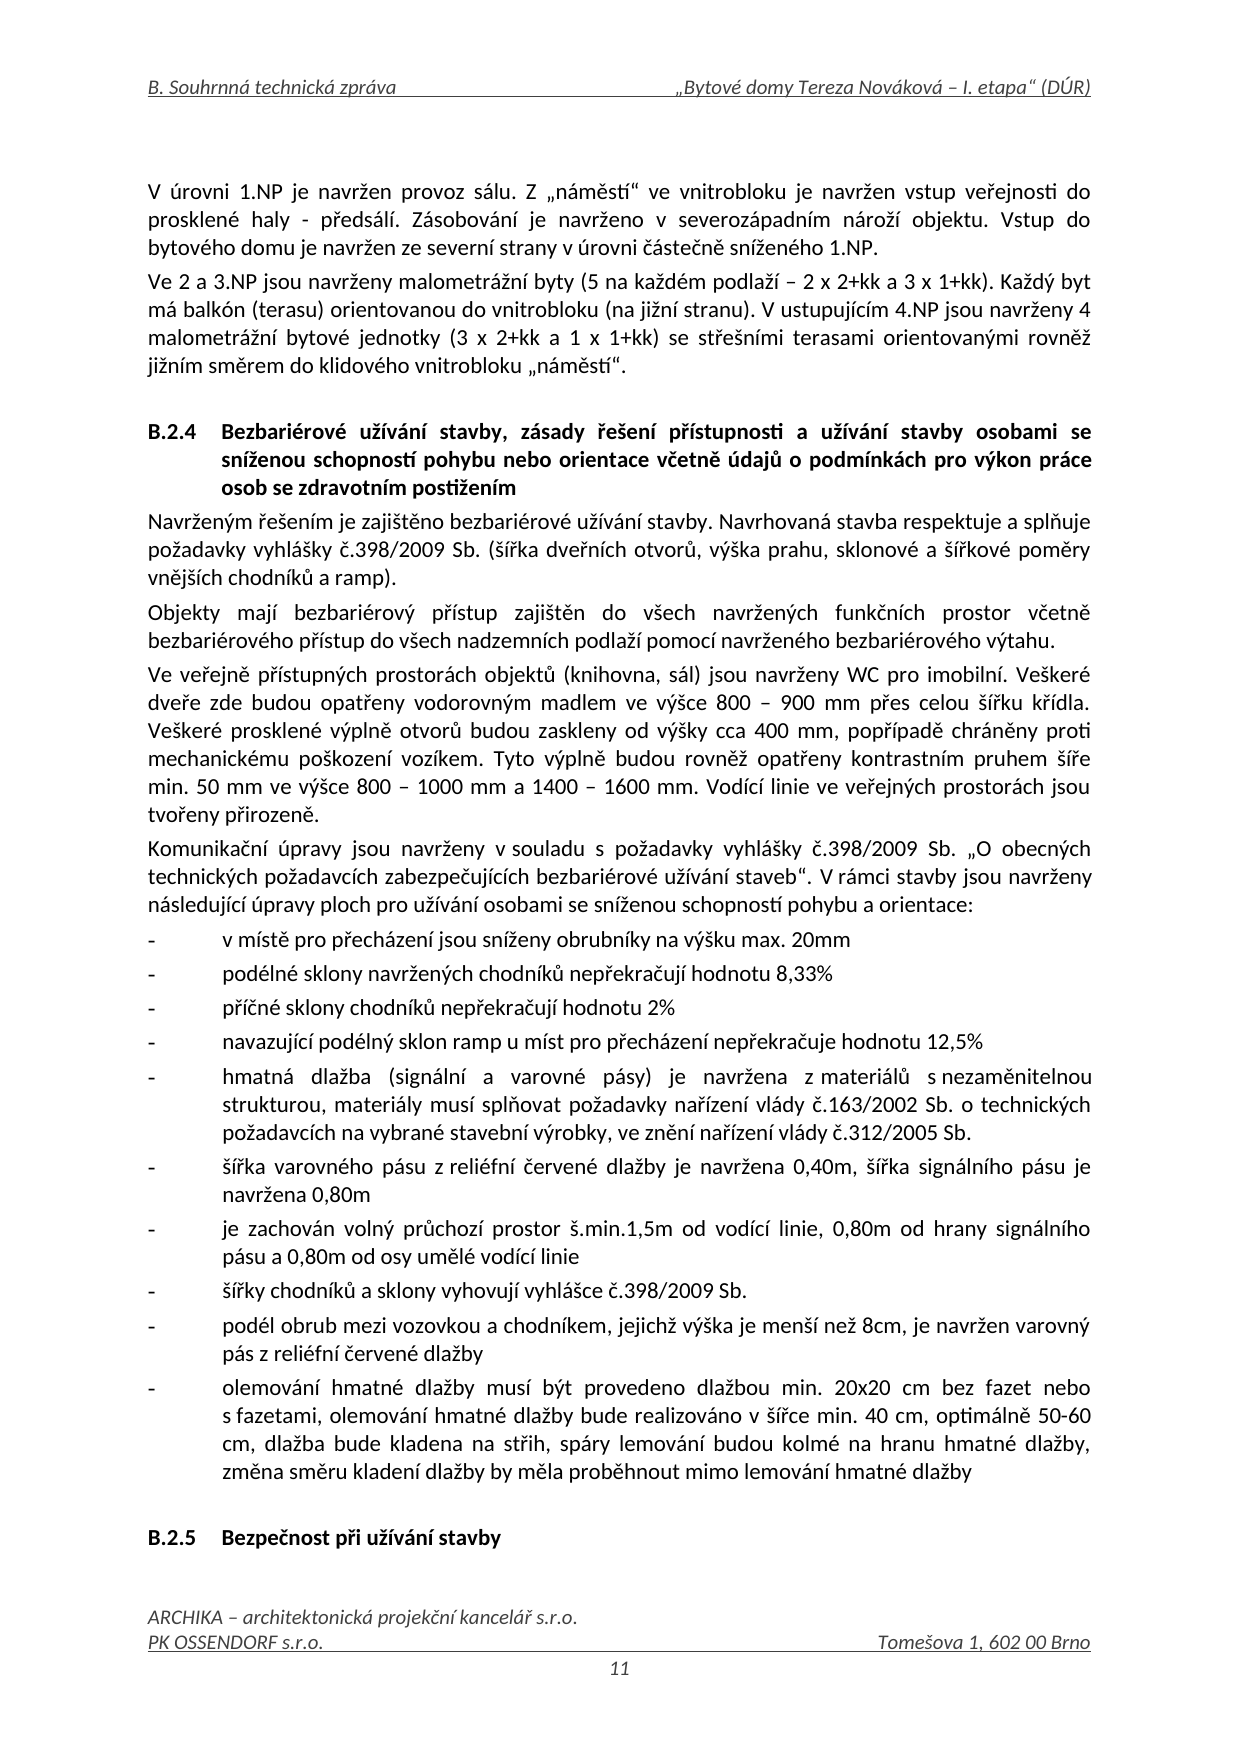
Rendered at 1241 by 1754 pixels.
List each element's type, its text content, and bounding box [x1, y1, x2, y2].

list Ve 2 a 3.NP jsou navrženy malometrážní byty (5 na každém podlaží – 2 x 2+kk a 3 x 1+kk). Každý byt má balkón (terasu) orientovanou do vnitrobloku (na jižní stranu). V ustupujícím 4.NP jsou navrženy 4 malometrážní bytové jednotky (3 x 2+kk a 1 x 1+kk) se střešními terasami orientovanými rovněž jižním směrem do klidového vnitrobloku „náměstí“. [148, 267, 1092, 379]
list navazující podélný sklon ramp u míst pro přecházení nepřekračuje hodnotu 12,5% [148, 1027, 1092, 1056]
list Objekty mají bezbariérový přístup zajištěn do všech navržených funkčních prostor včetně bezbariérového přístup do všech nadzemních podlaží pomocí navrženého bezbariérového výtahu. [148, 598, 1092, 654]
list Ve veřejně přístupných prostorách objektů (knihovna, sál) jsou navrženy WC pro imobilní. Veškeré dveře zde budou opatřeny vodorovným madlem ve výšce 800 – 900 mm přes celou šířku křídla. Veškeré prosklené výplně otvorů budou zaskleny od výšky cca 400 mm, popřípadě chráněny proti mechanickému poškození vozíkem. Tyto výplně budou rovněž opatřeny kontrastním pruhem šíře min. 50 mm ve výšce 800 – 1000 mm a 1400 – 1600 mm. Vodící linie ve veřejných prostorách jsou tvořeny přirozeně. [148, 660, 1092, 828]
text B.2.5 Bezpečnost při užívání stavby [148, 1523, 1092, 1551]
list šířky chodníků a sklony vyhovují vyhlášce č.398/2009 Sb. [148, 1277, 1092, 1305]
list podél obrub mezi vozovkou a chodníkem, jejichž výška je menší než 8cm, je navržen varovný pás z reliéfní červené dlažby [148, 1311, 1092, 1367]
list v místě pro přecházení jsou sníženy obrubníky na výšku max. 20mm [148, 925, 1092, 953]
list šířka varovného pásu z reliéfní červené dlažby je navržena 0,40m, šířka signálního pásu je navržena 0,80m [148, 1152, 1092, 1208]
list je zachován volný průchozí prostor š.min.1,5m od vodící linie, 0,80m od hrany signálního pásu a 0,80m od osy umělé vodící linie [148, 1214, 1092, 1270]
list podélné sklony navržených chodníků nepřekračují hodnotu 8,33% [148, 959, 1092, 987]
list příčné sklony chodníků nepřekračují hodnotu 2% [148, 993, 1092, 1021]
list hmatná dlažba (signální a varovné pásy) je navržena z materiálů s nezaměnitelnou strukturou, materiály musí splňovat požadavky nařízení vlády č.163/2002 Sb. o technických požadavcích na vybrané stavební výrobky, ve znění nařízení vlády č.312/2005 Sb. [148, 1062, 1092, 1146]
text B.2.4 Bezbariérové užívání stavby, zásady řešení přístupnosti a užívání stavby osobami se sníženou schopností pohybu nebo orientace včetně údajů o podmínkách pro výkon práce osob se zdravotním postižením [148, 417, 1092, 501]
list V úrovni 1.NP je navržen provoz sálu. Z „náměstí“ ve vnitrobloku je navržen vstup veřejnosti do prosklené haly - předsálí. Zásobování je navrženo v severozápadním nároží objektu. Vstup do bytového domu je navržen ze severní strany v úrovni částečně sníženého 1.NP. [148, 177, 1092, 261]
list Navrženým řešením je zajištěno bezbariérové užívání stavby. Navrhovaná stavba respektuje a splňuje požadavky vyhlášky č.398/2009 Sb. (šířka dveřních otvorů, výška prahu, sklonové a šířkové poměry vnějších chodníků a ramp). [148, 507, 1092, 591]
list olemování hmatné dlažby musí být provedeno dlažbou min. 20x20 cm bez fazet nebo s fazetami, olemování hmatné dlažby bude realizováno v šířce min. 40 cm, optimálně 50-60 cm, dlažba bude kladena na střih, spáry lemování budou kolmé na hranu hmatné dlažby, změna směru kladení dlažby by měla proběhnout mimo lemování hmatné dlažby [148, 1373, 1092, 1485]
list Komunikační úpravy jsou navrženy v souladu s požadavky vyhlášky č.398/2009 Sb. „O obecných technických požadavcích zabezpečujících bezbariérové užívání staveb“. V rámci stavby jsou navrženy následující úpravy ploch pro užívání osobami se sníženou schopností pohybu a orientace: [148, 834, 1092, 918]
